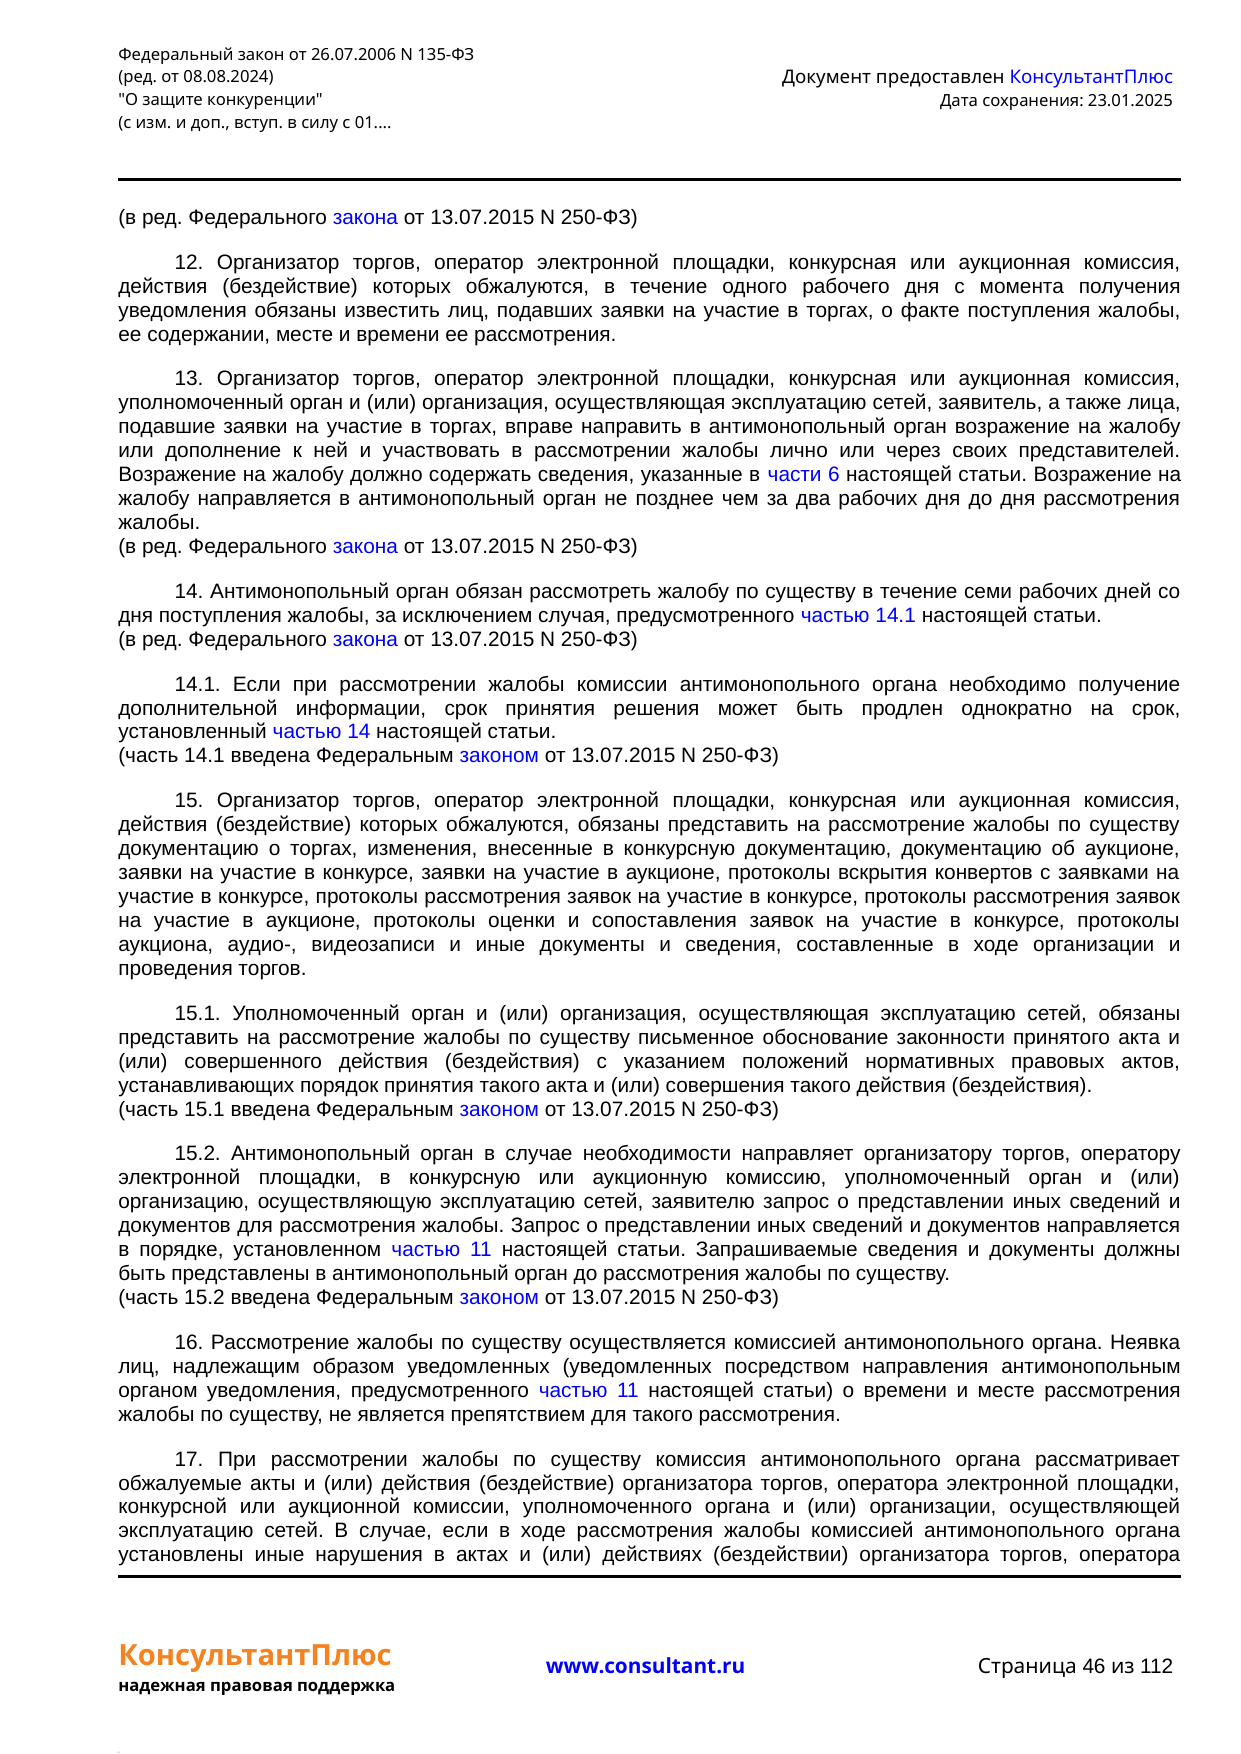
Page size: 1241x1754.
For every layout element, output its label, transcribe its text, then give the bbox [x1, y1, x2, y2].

text 13. Организатор торгов, оператор электронной площадки, конкурсная или аукционная комиссия, уполномоченный орган и (или) организация, осуществляющая эксплуатацию сетей, заявитель, а также лица, подавшие заявки на участие в торгах, вправе направить в антимонопольный орган возражение на жалобу или дополнение к ней и участвовать в рассмотрении жалобы лично или через своих представителей. Возражение на жалобу должно содержать сведения, указанные в части 6 настоящей статьи. Возражение на жалобу направляется в антимонопольный орган не позднее чем за два рабочих дня до дня рассмотрения жалобы. [118, 366, 1181, 534]
text (часть 15.1 введена Федеральным законом от 13.07.2015 N 250-ФЗ) [118, 1096, 1181, 1120]
text (часть 14.1 введена Федеральным законом от 13.07.2015 N 250-ФЗ) [118, 743, 1181, 767]
text (в ред. Федерального закона от 13.07.2015 N 250-ФЗ) [118, 627, 1181, 651]
text 14. Антимонопольный орган обязан рассмотреть жалобу по существу в течение семи рабочих дней со дня поступления жалобы, за исключением случая, предусмотренного частью 14.1 настоящей статьи. [118, 579, 1181, 627]
text 14.1. Если при рассмотрении жалобы комиссии антимонопольного органа необходимо получение дополнительной информации, срок принятия решения может быть продлен однократно на срок, установленный частью 14 настоящей статьи. [118, 671, 1181, 743]
text (в ред. Федерального закона от 13.07.2015 N 250-ФЗ) [118, 205, 1181, 229]
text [118, 1446, 1181, 1566]
text (в ред. Федерального закона от 13.07.2015 N 250-ФЗ) [118, 534, 1181, 558]
text 12. Организатор торгов, оператор электронной площадки, конкурсная или аукционная комиссия, действия (бездействие) которых обжалуются, в течение одного рабочего дня с момента получения уведомления обязаны известить лиц, подавших заявки на участие в торгах, о факте поступления жалобы, ее содержании, месте и времени ее рассмотрения. [118, 249, 1181, 345]
text (часть 15.2 введена Федеральным законом от 13.07.2015 N 250-ФЗ) [118, 1285, 1181, 1309]
text 15. Организатор торгов, оператор электронной площадки, конкурсная или аукционная комиссия, действия (бездействие) которых обжалуются, обязаны представить на рассмотрение жалобы по существу документацию о торгах, изменения, внесенные в конкурсную документацию, документацию об аукционе, заявки на участие в конкурсе, заявки на участие в аукционе, протоколы вскрытия конвертов с заявками на участие в конкурсе, протоколы рассмотрения заявок на участие в конкурсе, протоколы рассмотрения заявок на участие в аукционе, протоколы оценки и сопоставления заявок на участие в конкурсе, протоколы аукциона, аудио-, видеозаписи и иные документы и сведения, составленные в ходе организации и проведения торгов. [118, 788, 1181, 980]
text 15.2. Антимонопольный орган в случае необходимости направляет организатору торгов, оператору электронной площадки, в конкурсную или аукционную комиссию, уполномоченный орган и (или) организацию, осуществляющую эксплуатацию сетей, заявителю запрос о представлении иных сведений и документов для рассмотрения жалобы. Запрос о представлении иных сведений и документов направляется в порядке, установленном частью 11 настоящей статьи. Запрашиваемые сведения и документы должны быть представлены в антимонопольный орган до рассмотрения жалобы по существу. [118, 1141, 1181, 1285]
text 16. Рассмотрение жалобы по существу осуществляется комиссией антимонопольного органа. Неявка лиц, надлежащим образом уведомленных (уведомленных посредством направления антимонопольным органом уведомления, предусмотренного частью 11 настоящей статьи) о времени и месте рассмотрения жалобы по существу, не является препятствием для такого рассмотрения. [118, 1330, 1181, 1426]
text 15.1. Уполномоченный орган и (или) организация, осуществляющая эксплуатацию сетей, обязаны представить на рассмотрение жалобы по существу письменное обоснование законности принятого акта и (или) совершенного действия (бездействия) с указанием положений нормативных правовых актов, устанавливающих порядок принятия такого акта и (или) совершения такого действия (бездействия). [118, 1001, 1181, 1096]
